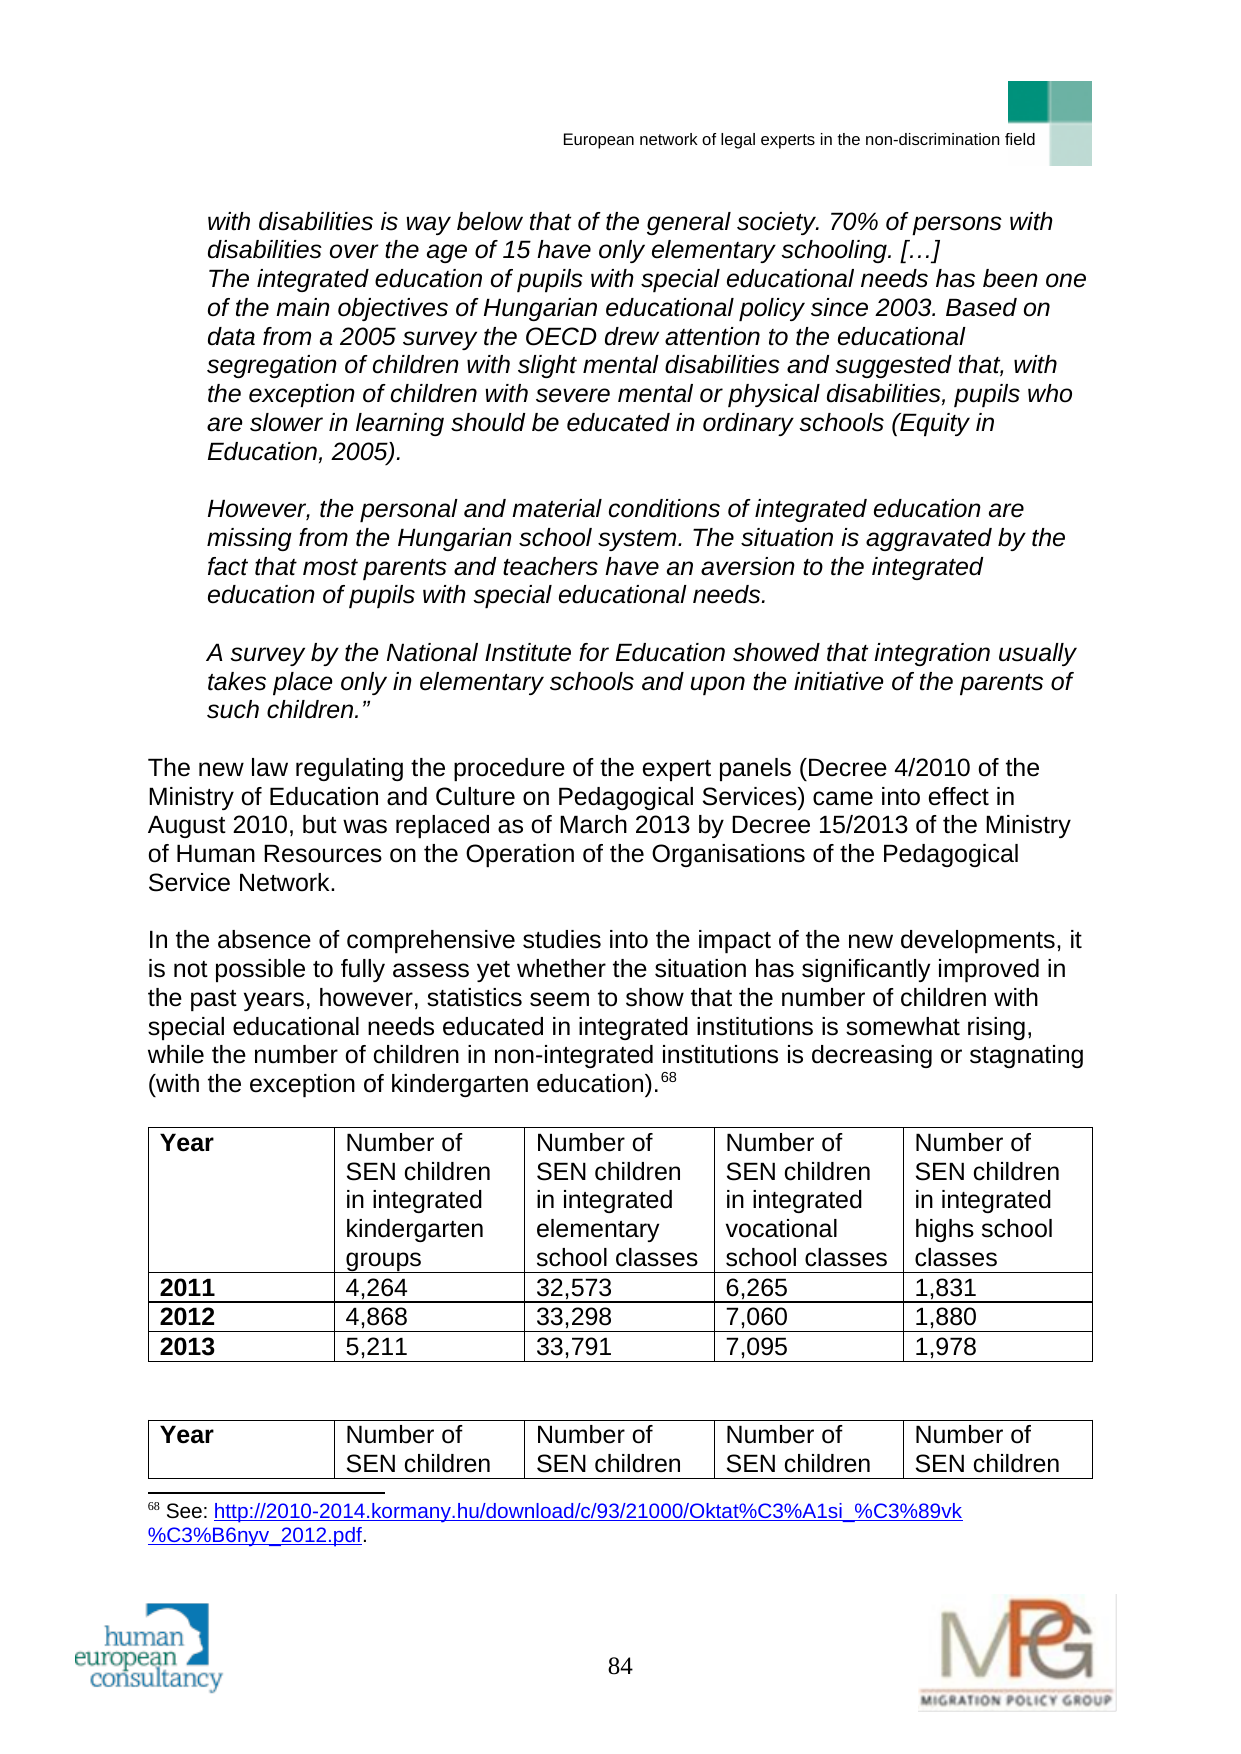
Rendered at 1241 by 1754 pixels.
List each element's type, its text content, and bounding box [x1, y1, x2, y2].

text However, the personal and material conditions of integrated education are missing from the Hungarian school system. The situation is aggravated by the fact that most parents and teachers have an aversion to the integrated education of pupils with special educational needs. [207, 494, 1092, 609]
table_cell 7,095 [715, 1332, 903, 1361]
table_cell 2011 [149, 1273, 334, 1301]
table_header Number of SEN children in non-integrated highs school classes [904, 1421, 1092, 1478]
table_header Year [149, 1421, 334, 1478]
text The integrated education of pupils with special educational needs has been one of the main objectives of Hungarian educational policy since 2003. Based on data from a 2005 survey the OECD drew attention to the educational segregation of children with slight mental disabilities and suggested that, with the exception of children with severe mental or physical disabilities, pupils who are slower in learning should be educated in ordinary schools (Equity in Education, 2005). [207, 264, 1092, 466]
table_header Number of SEN children in non-integrated elementary school classes [525, 1421, 714, 1478]
table_cell 32,573 [525, 1273, 714, 1301]
table_header Number of SEN children in non-integrated vocational school classes [715, 1421, 903, 1478]
text A survey by the National Institute for Education showed that integration usually takes place only in elementary schools and upon the initiative of the parents of such children.” [207, 638, 1092, 724]
table_cell 4,868 [335, 1303, 524, 1331]
table_cell 2012 [149, 1303, 334, 1331]
table_cell 1,880 [904, 1303, 1092, 1331]
picture [75, 1602, 228, 1695]
picture [918, 1594, 1118, 1713]
table_header Number of SEN children in integrated vocational school classes [715, 1128, 903, 1272]
table_cell 5,211 [335, 1332, 524, 1361]
table_header Number of SEN children in integrated kindergarten groups [335, 1128, 524, 1272]
picture [1008, 81, 1092, 166]
table_header Number of SEN children in non-integrated kindergarten groups [335, 1421, 524, 1478]
table_header Number of SEN children in integrated highs school classes [904, 1128, 1092, 1272]
table_cell 33,298 [525, 1303, 714, 1331]
table_header Number of SEN children in integrated elementary school classes [525, 1128, 714, 1272]
table_cell 1,831 [904, 1273, 1092, 1301]
text In the absence of comprehensive studies into the impact of the new developments, it is not possible to fully assess yet whether the situation has significantly improved in the past years, however, statistics seem to show that the number of children with special educational needs educated in integrated institutions is somewhat rising, while the number of children in non-integrated institutions is decreasing or stagnating (with the exception of kindergarten education). [148, 926, 1092, 1098]
table_header Year [149, 1128, 334, 1272]
table_cell 7,060 [715, 1303, 903, 1331]
table_cell 1,978 [904, 1332, 1092, 1361]
table_cell 2013 [149, 1332, 334, 1361]
table_cell 4,264 [335, 1273, 524, 1301]
table_cell 6,265 [715, 1273, 903, 1301]
text The new law regulating the procedure of the expert panels (Decree 4/2010 of the Ministry of Education and Culture on Pedagogical Services) came into effect in August 2010, but was replaced as of March 2013 by Decree 15/2013 of the Ministry of Human Resources on the Operation of the Organisations of the Pedagogical Service Network. [148, 753, 1092, 897]
table_cell 33,791 [525, 1332, 714, 1361]
